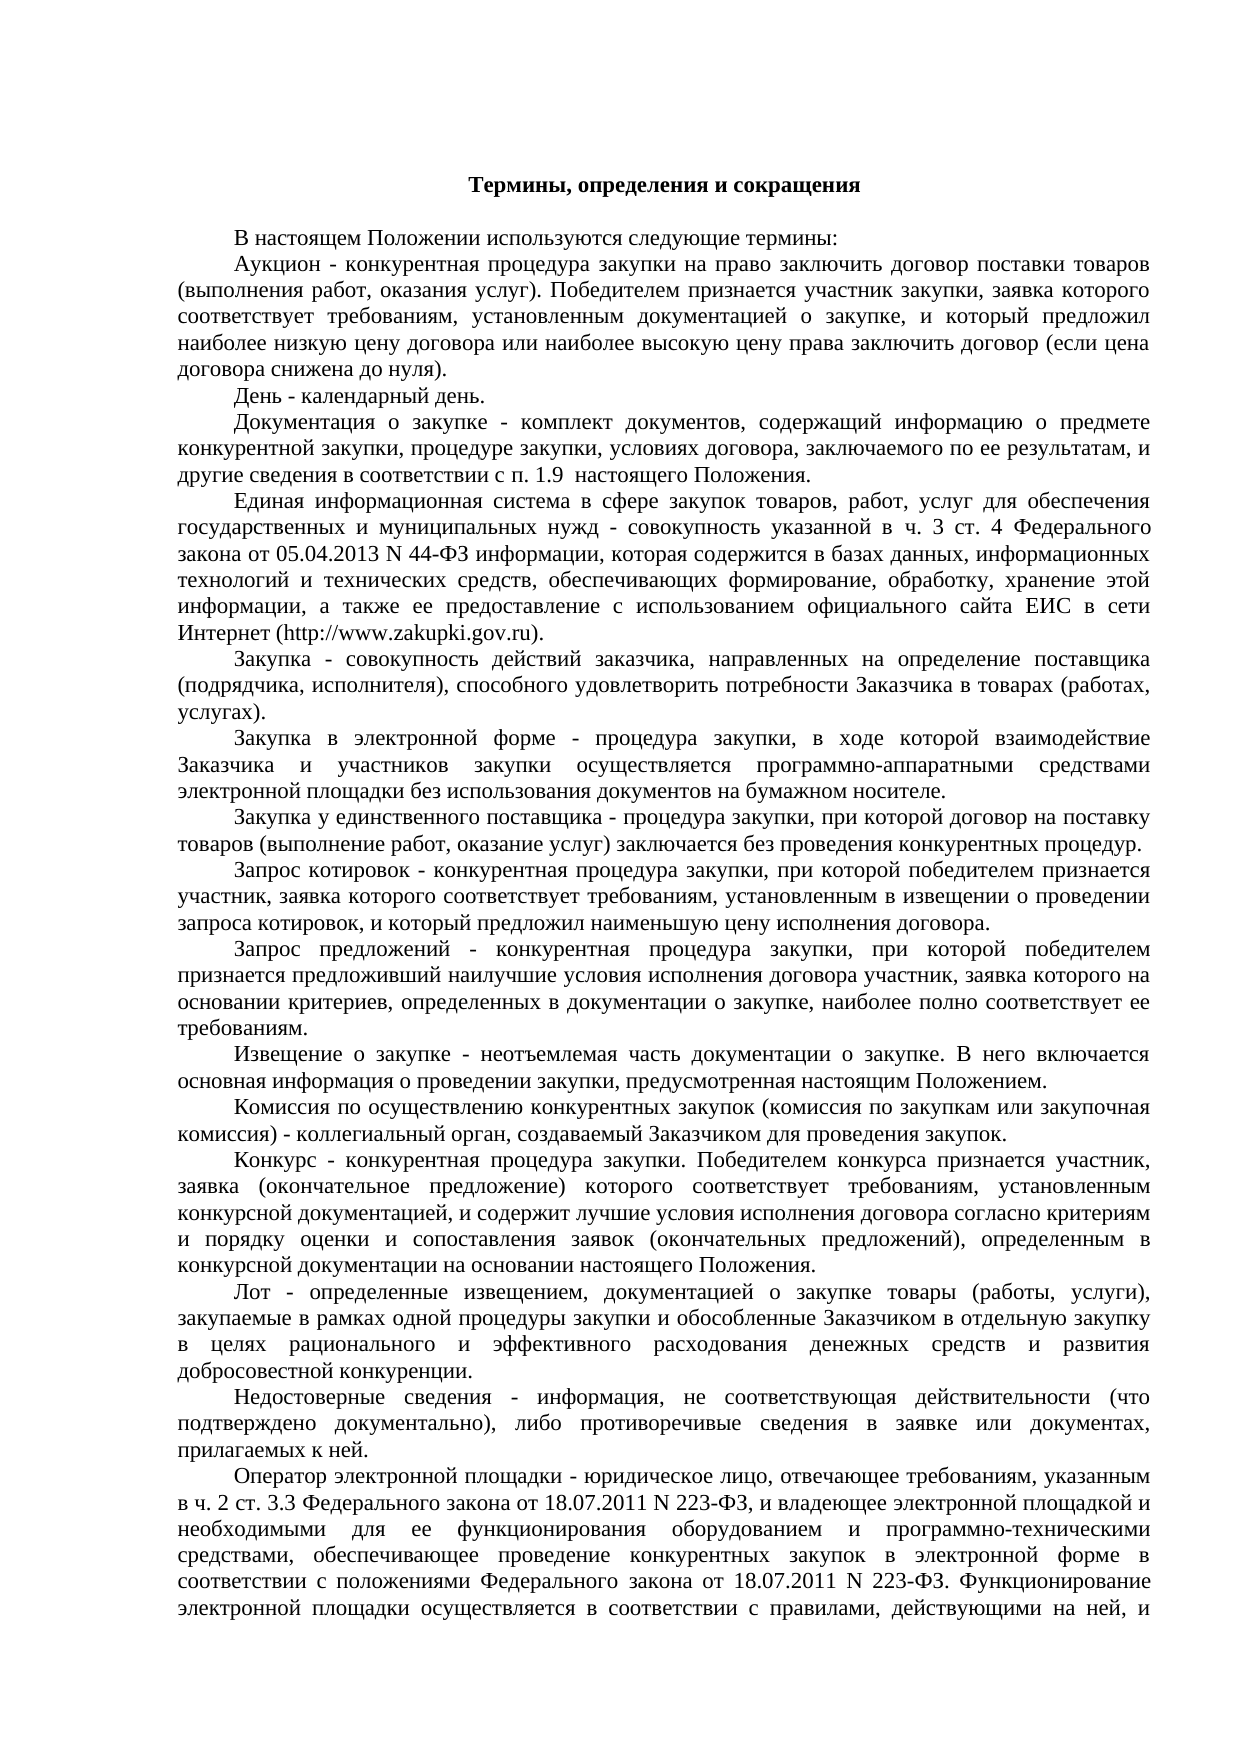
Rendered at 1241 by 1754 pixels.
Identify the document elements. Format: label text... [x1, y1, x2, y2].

text Запрос котировок - конкурентная процедура закупки, при которой победителем признается участник, заявка которого соответствует требованиям, установленным в извещении о проведении запроса котировок, и который предложил наименьшую цену исполнения договора. [177, 856, 1152, 935]
text Лот - определенные извещением, документацией о закупке товары (работы, услуги), закупаемые в рамках одной процедуры закупки и обособленные Заказчиком в отдельную закупку в целях рационального и эффективного расходования денежных средств и развития добросовестной конкуренции. [177, 1278, 1152, 1383]
text Закупка в электронной форме - процедура закупки, в ходе которой взаимодействие Заказчика и участников закупки осуществляется программно-аппаратными средствами электронной площадки без использования документов на бумажном носителе. [177, 724, 1152, 803]
text Комиссия по осуществлению конкурентных закупок (комиссия по закупкам или закупочная комиссия) - коллегиальный орган, создаваемый Заказчиком для проведения закупок. [177, 1093, 1152, 1146]
text Недостоверные сведения - информация, не соответствующая действительности (что подтверждено документально), либо противоречивые сведения в заявке или документах, прилагаемых к ней. [177, 1383, 1152, 1462]
text Документация о закупке - комплект документов, содержащий информацию о предмете конкурентной закупки, процедуре закупки, условиях договора, заключаемого по ее результатам, и другие сведения в соответствии с п. 1.9 настоящего Положения. [177, 408, 1152, 487]
text В настоящем Положении используются следующие термины: [177, 223, 1152, 250]
text Аукцион - конкурентная процедура закупки на право заключить договор поставки товаров (выполнения работ, оказания услуг). Победителем признается участник закупки, заявка которого соответствует требованиям, установленным документацией о закупке, и который предложил наиболее низкую цену договора или наиболее высокую цену права заключить договор (если цена договора снижена до нуля). [177, 250, 1152, 382]
text Термины, определения и сокращения [177, 171, 1152, 197]
text Закупка у единственного поставщика - процедура закупки, при которой договор на поставку товаров (выполнение работ, оказание услуг) заключается без проведения конкурентных процедур. [177, 803, 1152, 856]
text Конкурс - конкурентная процедура закупки. Победителем конкурса признается участник, заявка (окончательное предложение) которого соответствует требованиям, установленным конкурсной документацией, и содержит лучшие условия исполнения договора согласно критериям и порядку оценки и сопоставления заявок (окончательных предложений), определенным в конкурсной документации на основании настоящего Положения. [177, 1146, 1152, 1278]
text Закупка - совокупность действий заказчика, направленных на определение поставщика (подрядчика, исполнителя), способного удовлетворить потребности Заказчика в товарах (работах, услугах). [177, 645, 1152, 724]
text Единая информационная система в сфере закупок товаров, работ, услуг для обеспечения государственных и муниципальных нужд - совокупность указанной в ч. 3 ст. 4 Федерального закона от 05.04.2013 N 44-ФЗ информации, которая содержится в базах данных, информационных технологий и технических средств, обеспечивающих формирование, обработку, хранение этой информации, а также ее предоставление с использованием официального сайта ЕИС в сети Интернет (http://www.zakupki.gov.ru). [177, 487, 1152, 645]
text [177, 1462, 1152, 1620]
text День - календарный день. [177, 382, 1152, 408]
text Извещение о закупке - неотъемлемая часть документации о закупке. В него включается основная информация о проведении закупки, предусмотренная настоящим Положением. [177, 1041, 1152, 1093]
text Запрос предложений - конкурентная процедура закупки, при которой победителем признается предложивший наилучшие условия исполнения договора участник, заявка которого на основании критериев, определенных в документации о закупке, наиболее полно соответствует ее требованиям. [177, 935, 1152, 1041]
